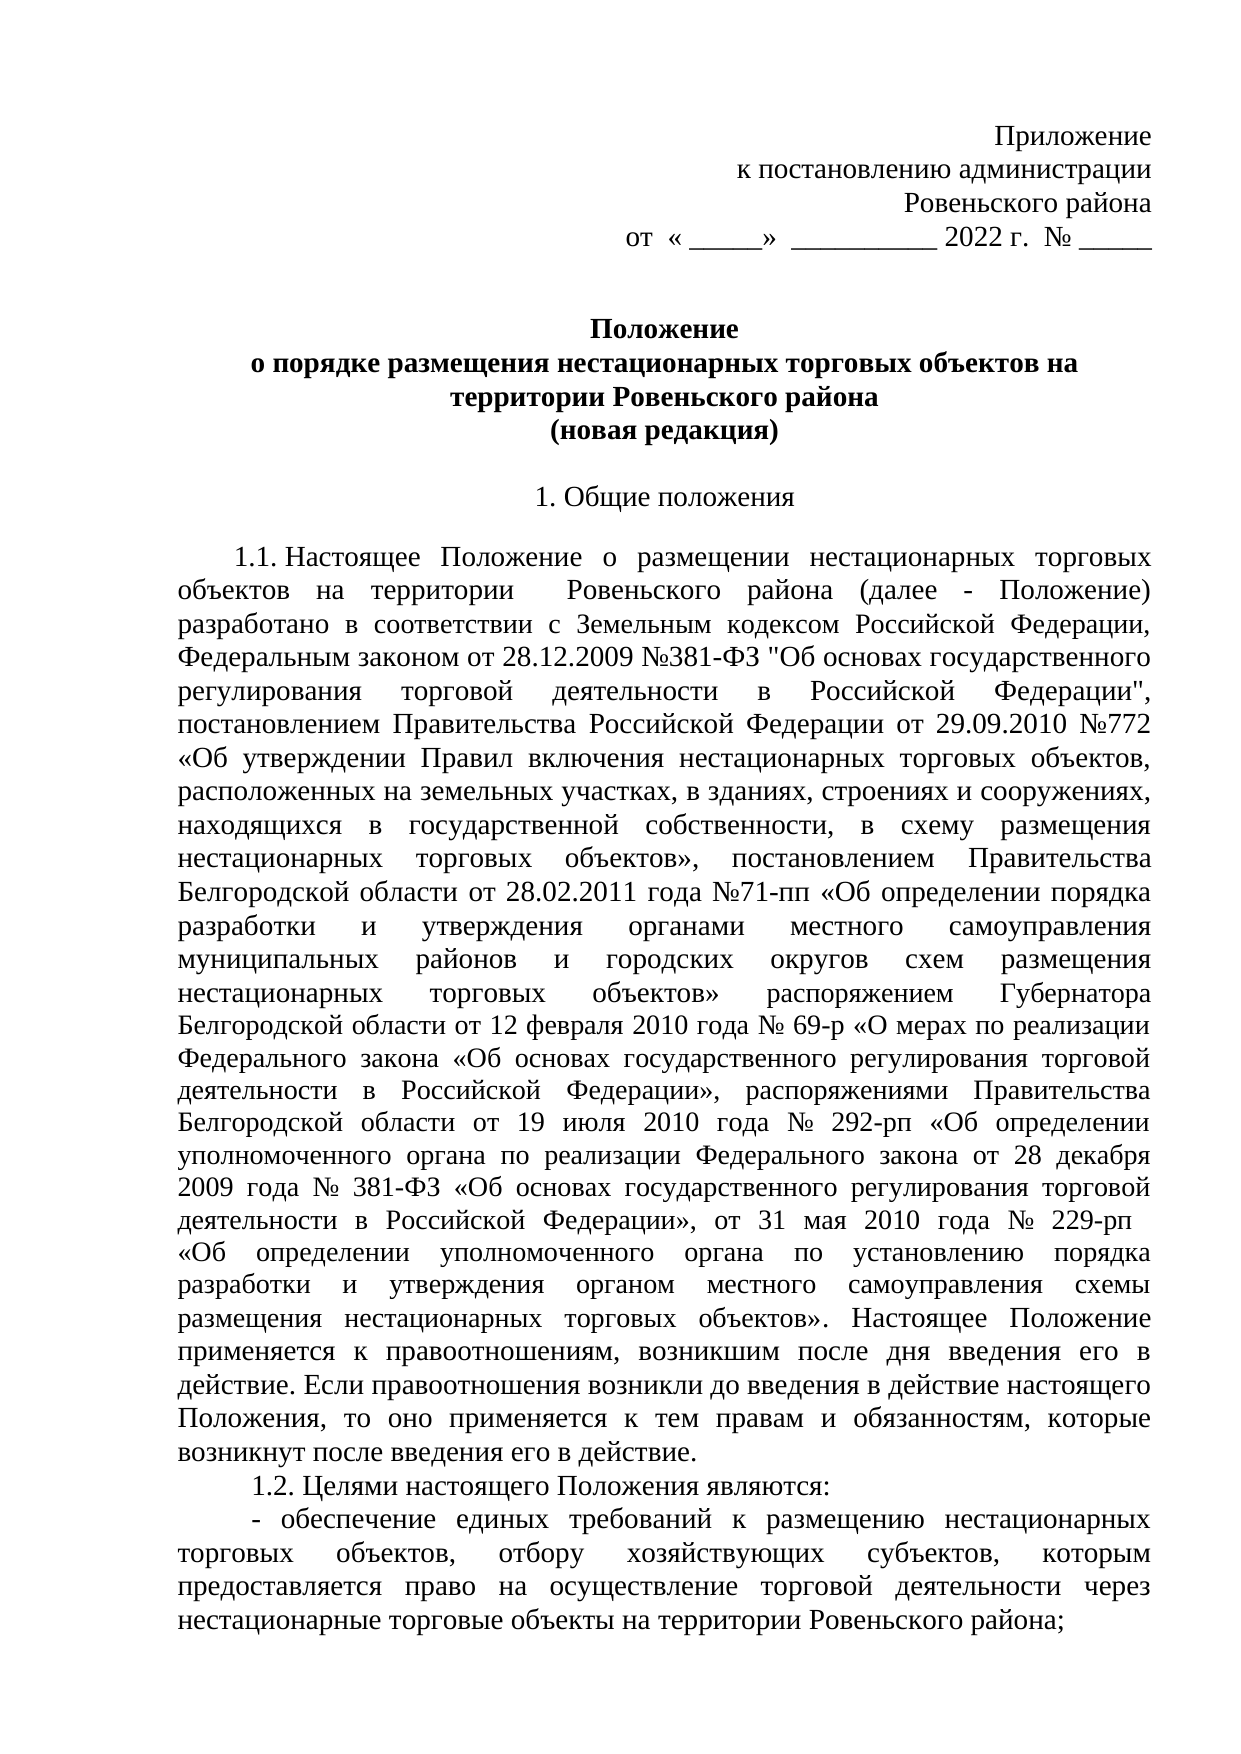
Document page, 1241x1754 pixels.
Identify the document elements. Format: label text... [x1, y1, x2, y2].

text (новая редакция) [177, 412, 1152, 446]
text от « _____» __________ 2022 г. № _____ [177, 219, 1152, 252]
text о порядке размещения нестационарных торговых объектов на территории Ровеньского района [177, 345, 1152, 412]
text - обеспечение единых требований к размещению нестационарных торговых объектов, отбору хозяйствующих субъектов, которым предоставляется право на осуществление торговой деятельности через нестационарные торговые объекты на территории Ровеньского района; [177, 1501, 1152, 1635]
text 1. Общие положения [177, 479, 1152, 513]
text Положение [177, 312, 1152, 345]
text Приложение [177, 118, 1152, 152]
text 1.2. Целями настоящего Положения являются: [177, 1468, 1152, 1501]
text к постановлению администрации Ровеньского района [702, 152, 1152, 219]
text 1.1. Настоящее Положение о размещении нестационарных торговых объектов на территории Ровеньского района (далее - Положение) разработано в соответствии с Земельным кодексом Российской Федерации, Федеральным законом от 28.12.2009 №381-ФЗ "Об основах государственного регулирования торговой деятельности в Российской Федерации", постановлением Правительства Российской Федерации от 29.09.2010 №772 «Об утверждении Правил включения нестационарных торговых объектов, расположенных на земельных участках, в зданиях, строениях и сооружениях, находящихся в государственной собственности, в схему размещения нестационарных торговых объектов», постановлением Правительства Белгородской области от 28.02.2011 года №71-пп «Об определении порядка разработки и утверждения органами местного самоуправления муниципальных районов и городских округов схем размещения нестационарных торговых объектов» распоряжением Губернатора Белгородской области от 12 февраля 2010 года № 69-р «О мерах по реализации Федерального закона «Об основах государственного регулирования торговой деятельности в Российской Федерации», распоряжениями Правительства Белгородской области от 19 июля 2010 года № 292-рп «Об определении уполномоченного органа по реализации Федерального закона от 28 декабря 2009 года № 381-ФЗ «Об основах государственного регулирования торговой деятельности в Российской Федерации», от 31 мая 2010 года № 229-рп «Об определении уполномоченного органа по установлению порядка разработки и утверждения органом местного самоуправления схемы размещения нестационарных торговых объектов». Настоящее Положение применяется к правоотношениям, возникшим после дня введения его в действие. Если правоотношения возникли до введения в действие настоящего Положения, то оно применяется к тем правам и обязанностям, которые возникнут после введения его в действие. [177, 539, 1152, 1468]
